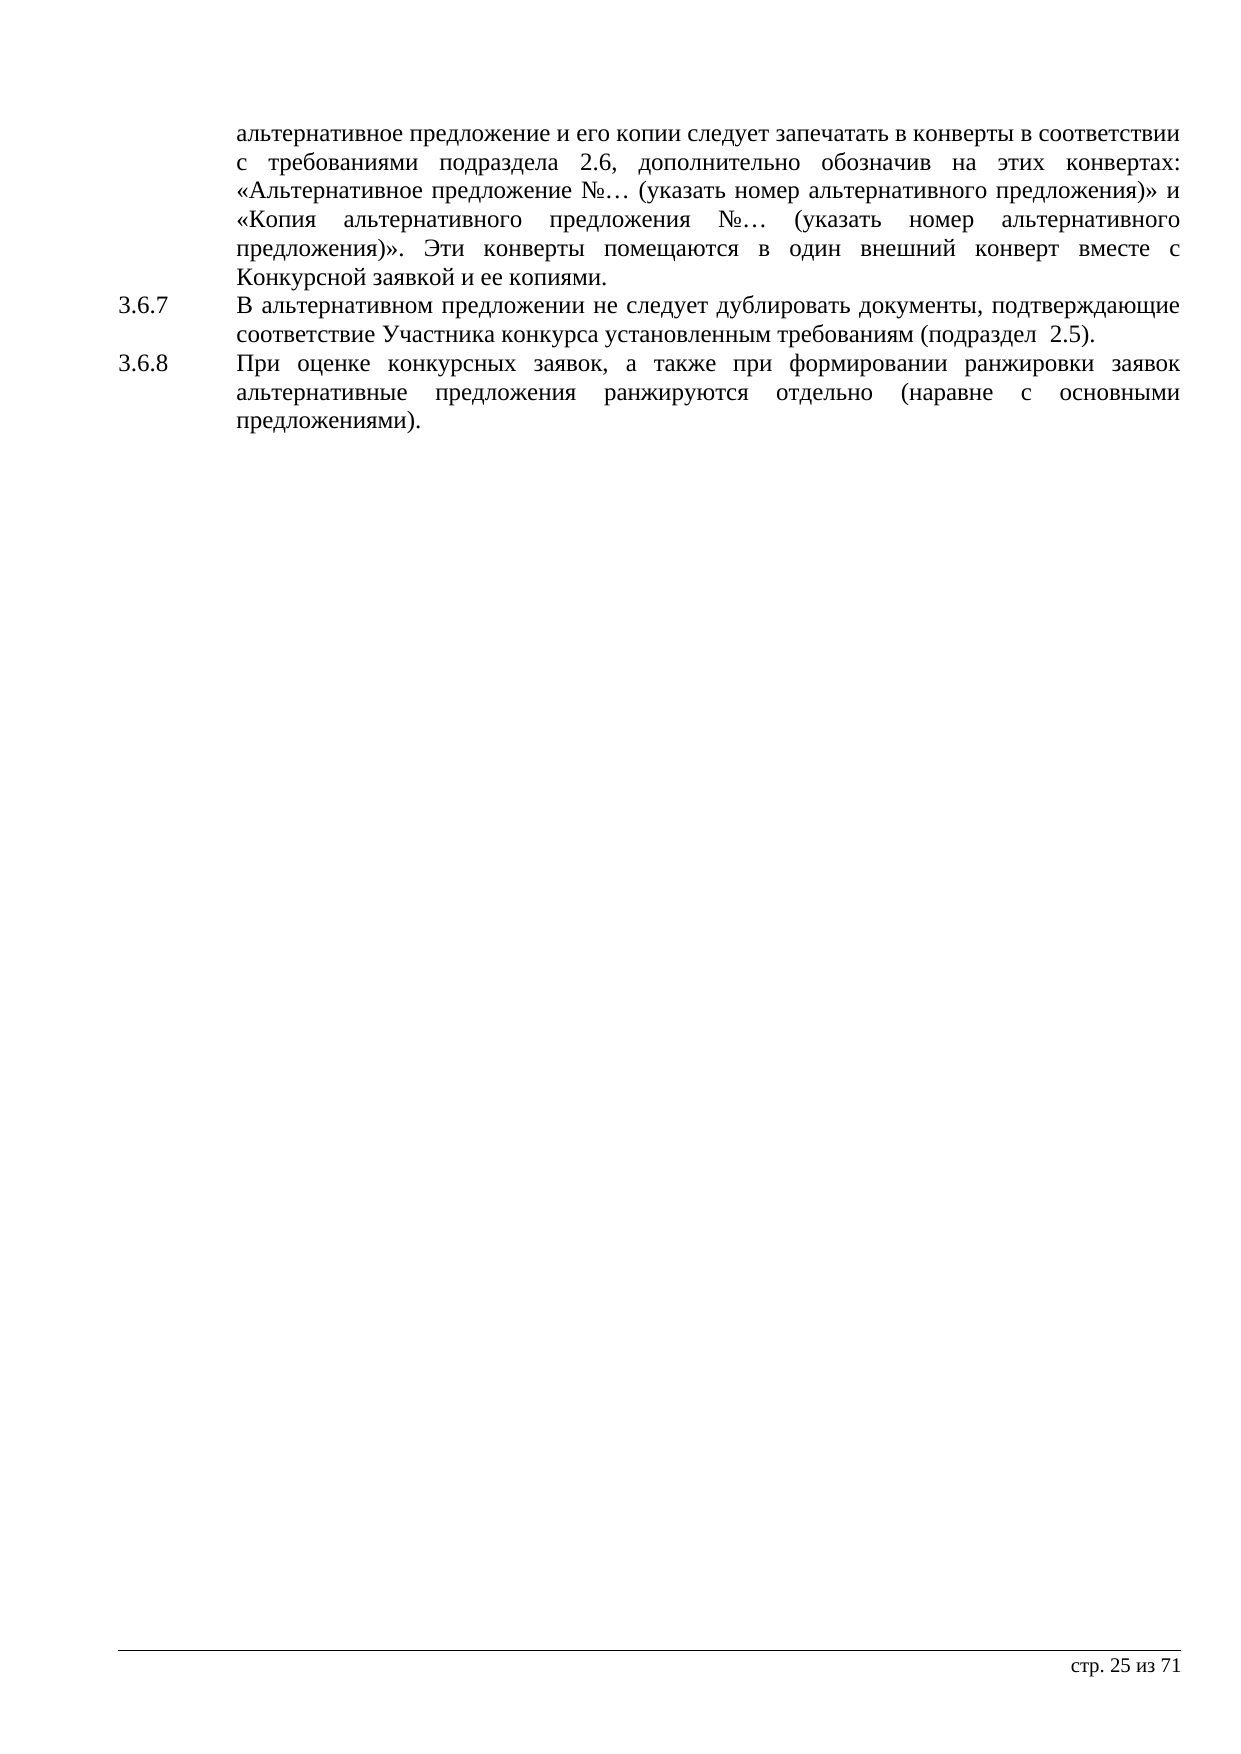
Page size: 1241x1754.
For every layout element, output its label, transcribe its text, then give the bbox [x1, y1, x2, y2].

text При оценке конкурсных заявок, а также при формировании ранжировки заявок альтернативные предложения ранжируются отдельно (наравне с основными предложениями). [118, 348, 1181, 434]
text В альтернативном предложении не следует дублировать документы, подтверждающие соответствие Участника конкурса установленным требованиям (подраздел 2.5). [118, 291, 1181, 348]
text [118, 118, 1181, 291]
